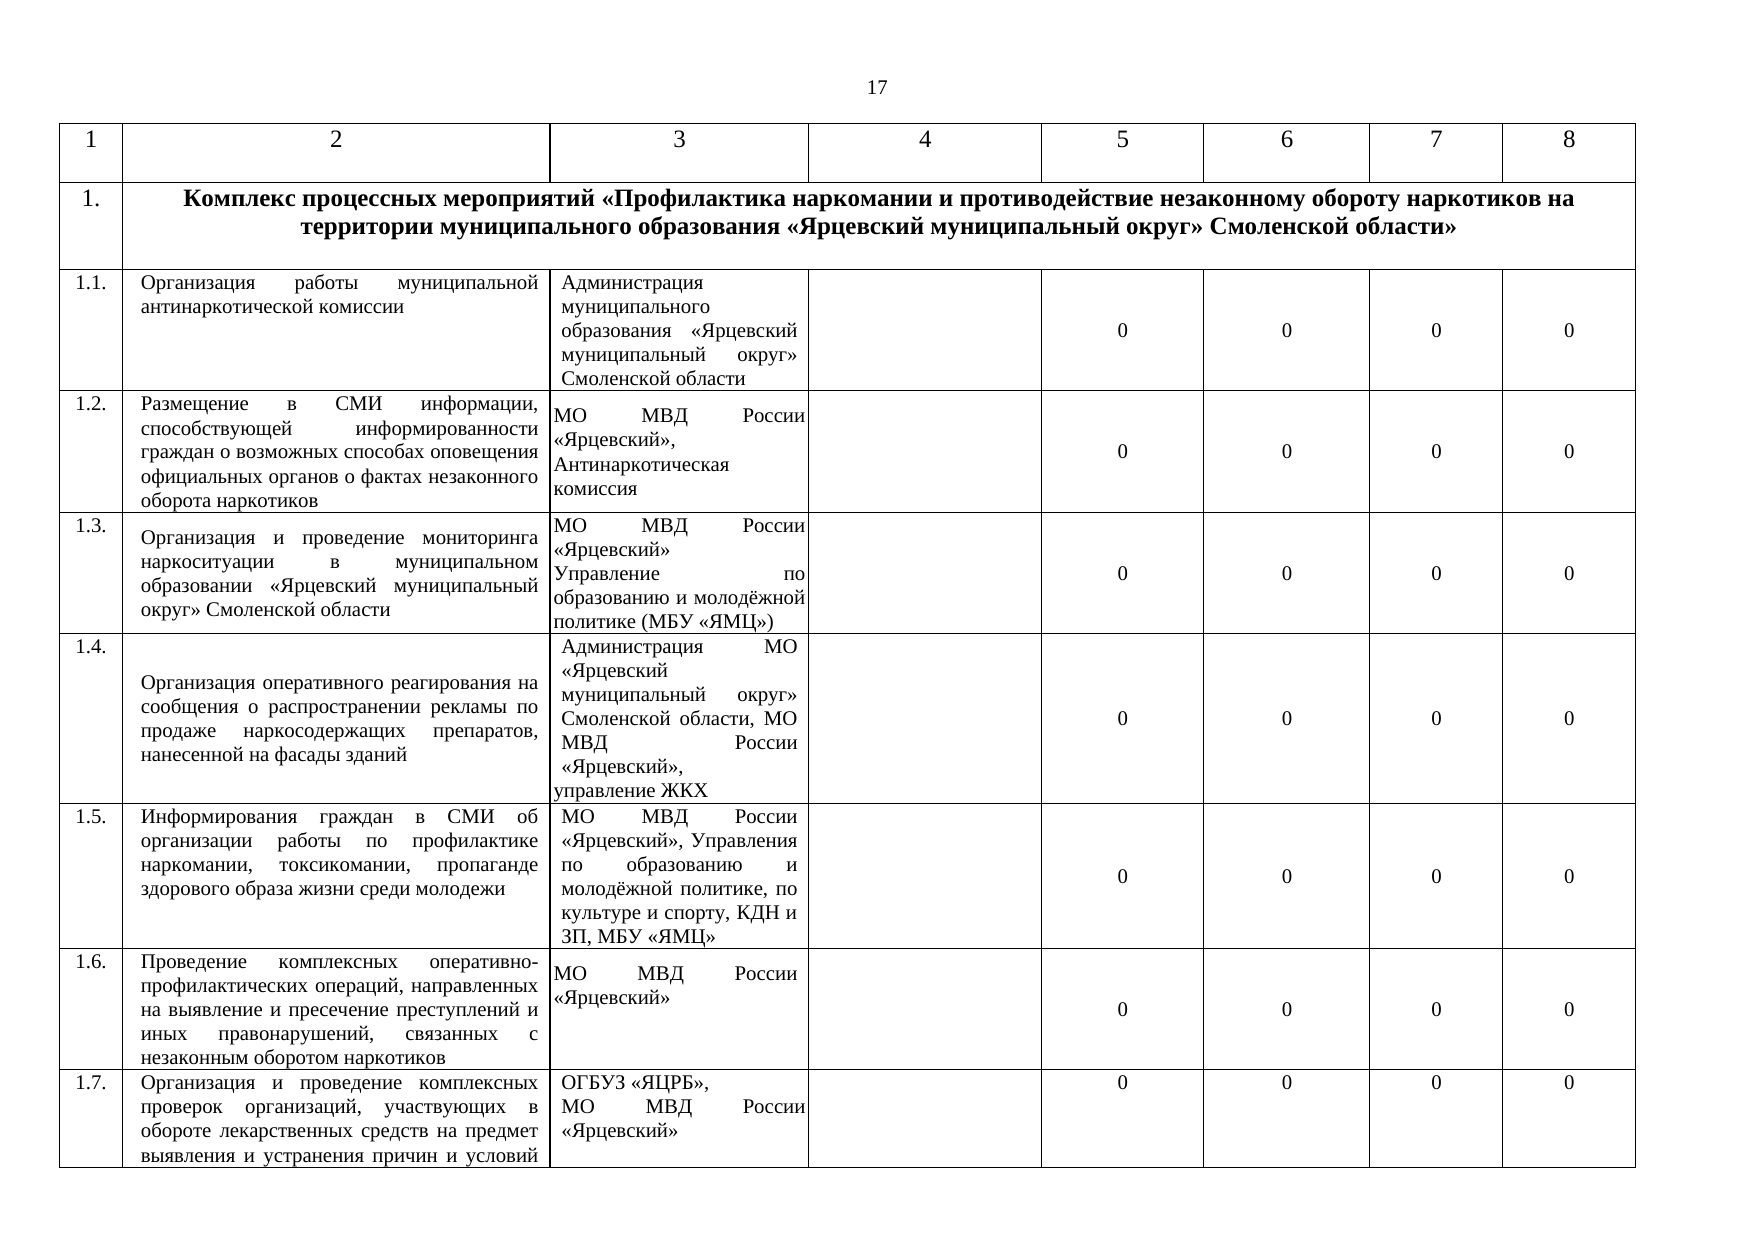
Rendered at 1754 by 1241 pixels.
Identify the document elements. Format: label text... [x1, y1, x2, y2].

table_cell МО МВД России «Ярцевский», Антинаркотическая комиссия [551, 391, 808, 512]
table_cell ОГБУЗ «ЯЦРБ», МО МВД России «Ярцевский» [551, 1070, 808, 1167]
table_cell [809, 804, 1041, 948]
table_header 5 [1042, 124, 1203, 182]
table_cell 1.6. [60, 949, 122, 1069]
table_cell [809, 513, 1041, 633]
table_cell 0 [1503, 270, 1635, 390]
table_cell Организация работы муниципальной антинаркотической комиссии [123, 270, 549, 390]
table_cell 0 [1204, 391, 1369, 512]
table_cell 1. [60, 183, 122, 269]
table_cell 1.7. [60, 1070, 122, 1167]
table_cell 0 [1370, 270, 1502, 390]
table_cell 0 [1503, 391, 1635, 512]
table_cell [123, 1070, 549, 1167]
table_cell 1.2. [60, 391, 122, 512]
table_cell Администрация МО «Ярцевский муниципальный округ» Смоленской области, МО МВД России «Ярцевский», управление ЖКХ [551, 634, 808, 802]
table_cell Организация и проведение мониторинга наркоситуации в муниципальном образовании «Ярцевский муниципальный округ» Смоленской области [123, 513, 549, 633]
table_cell [809, 391, 1041, 512]
table_cell 0 [1204, 1070, 1369, 1167]
table_header 6 [1204, 124, 1369, 182]
table_cell Администрация муниципального образования «Ярцевский муниципальный округ» Смоленской области [551, 270, 808, 390]
table_cell 0 [1503, 513, 1635, 633]
table_cell МО МВД России «Ярцевский» [551, 949, 808, 1069]
table_header 3 [551, 124, 808, 182]
table_cell 0 [1503, 634, 1635, 802]
table_header 4 [809, 124, 1041, 182]
table_header 8 [1503, 124, 1635, 182]
table_cell МО МВД России «Ярцевский» Управление по образованию и молодёжной политике (МБУ «ЯМЦ») [551, 513, 808, 633]
table_cell Размещение в СМИ информации, способствующей информированности граждан о возможных способах оповещения официальных органов о фактах незаконного оборота наркотиков [123, 391, 549, 512]
table_cell 1.1. [60, 270, 122, 390]
table_cell [809, 634, 1041, 802]
table_cell 1.3. [60, 513, 122, 633]
table_cell [809, 949, 1041, 1069]
table_cell 0 [1204, 634, 1369, 802]
table_header 2 [123, 124, 549, 182]
table_cell 0 [1370, 1070, 1502, 1167]
table_cell 0 [1503, 804, 1635, 948]
table_header 7 [1370, 124, 1502, 182]
table_cell 1.4. [60, 634, 122, 802]
table_cell [809, 1070, 1041, 1167]
table_cell 0 [1503, 1070, 1635, 1167]
table_cell 0 [1042, 949, 1203, 1069]
table_cell 0 [1370, 949, 1502, 1069]
table_cell 0 [1204, 513, 1369, 633]
table_cell 0 [1042, 634, 1203, 802]
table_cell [123, 183, 1635, 269]
table_cell [809, 270, 1041, 390]
table_cell 0 [1042, 804, 1203, 948]
table_cell 0 [1042, 1070, 1203, 1167]
table_cell 0 [1042, 391, 1203, 512]
table_cell 0 [1204, 949, 1369, 1069]
table_cell 0 [1370, 513, 1502, 633]
table_cell Информирования граждан в СМИ об организации работы по профилактике наркомании, токсикомании, пропаганде здорового образа жизни среди молодежи [123, 804, 549, 948]
table_cell 0 [1370, 634, 1502, 802]
table_cell 0 [1204, 270, 1369, 390]
table_cell 0 [1503, 949, 1635, 1069]
table_cell 1.5. [60, 804, 122, 948]
table_cell 0 [1042, 270, 1203, 390]
table_cell Организация оперативного реагирования на сообщения о распространении рекламы по продаже наркосодержащих препаратов, нанесенной на фасады зданий [123, 634, 549, 802]
table_header 1 [60, 124, 122, 182]
table_cell 0 [1370, 804, 1502, 948]
table_cell 0 [1370, 391, 1502, 512]
table_cell 0 [1042, 513, 1203, 633]
table_cell 0 [1204, 804, 1369, 948]
table_cell МО МВД России «Ярцевский», Управления по образованию и молодёжной политике, по культуре и спорту, КДН и ЗП, МБУ «ЯМЦ» [551, 804, 808, 948]
table_cell Проведение комплексных оперативно-профилактических операций, направленных на выявление и пресечение преступлений и иных правонарушений, связанных с незаконным оборотом наркотиков [123, 949, 549, 1069]
